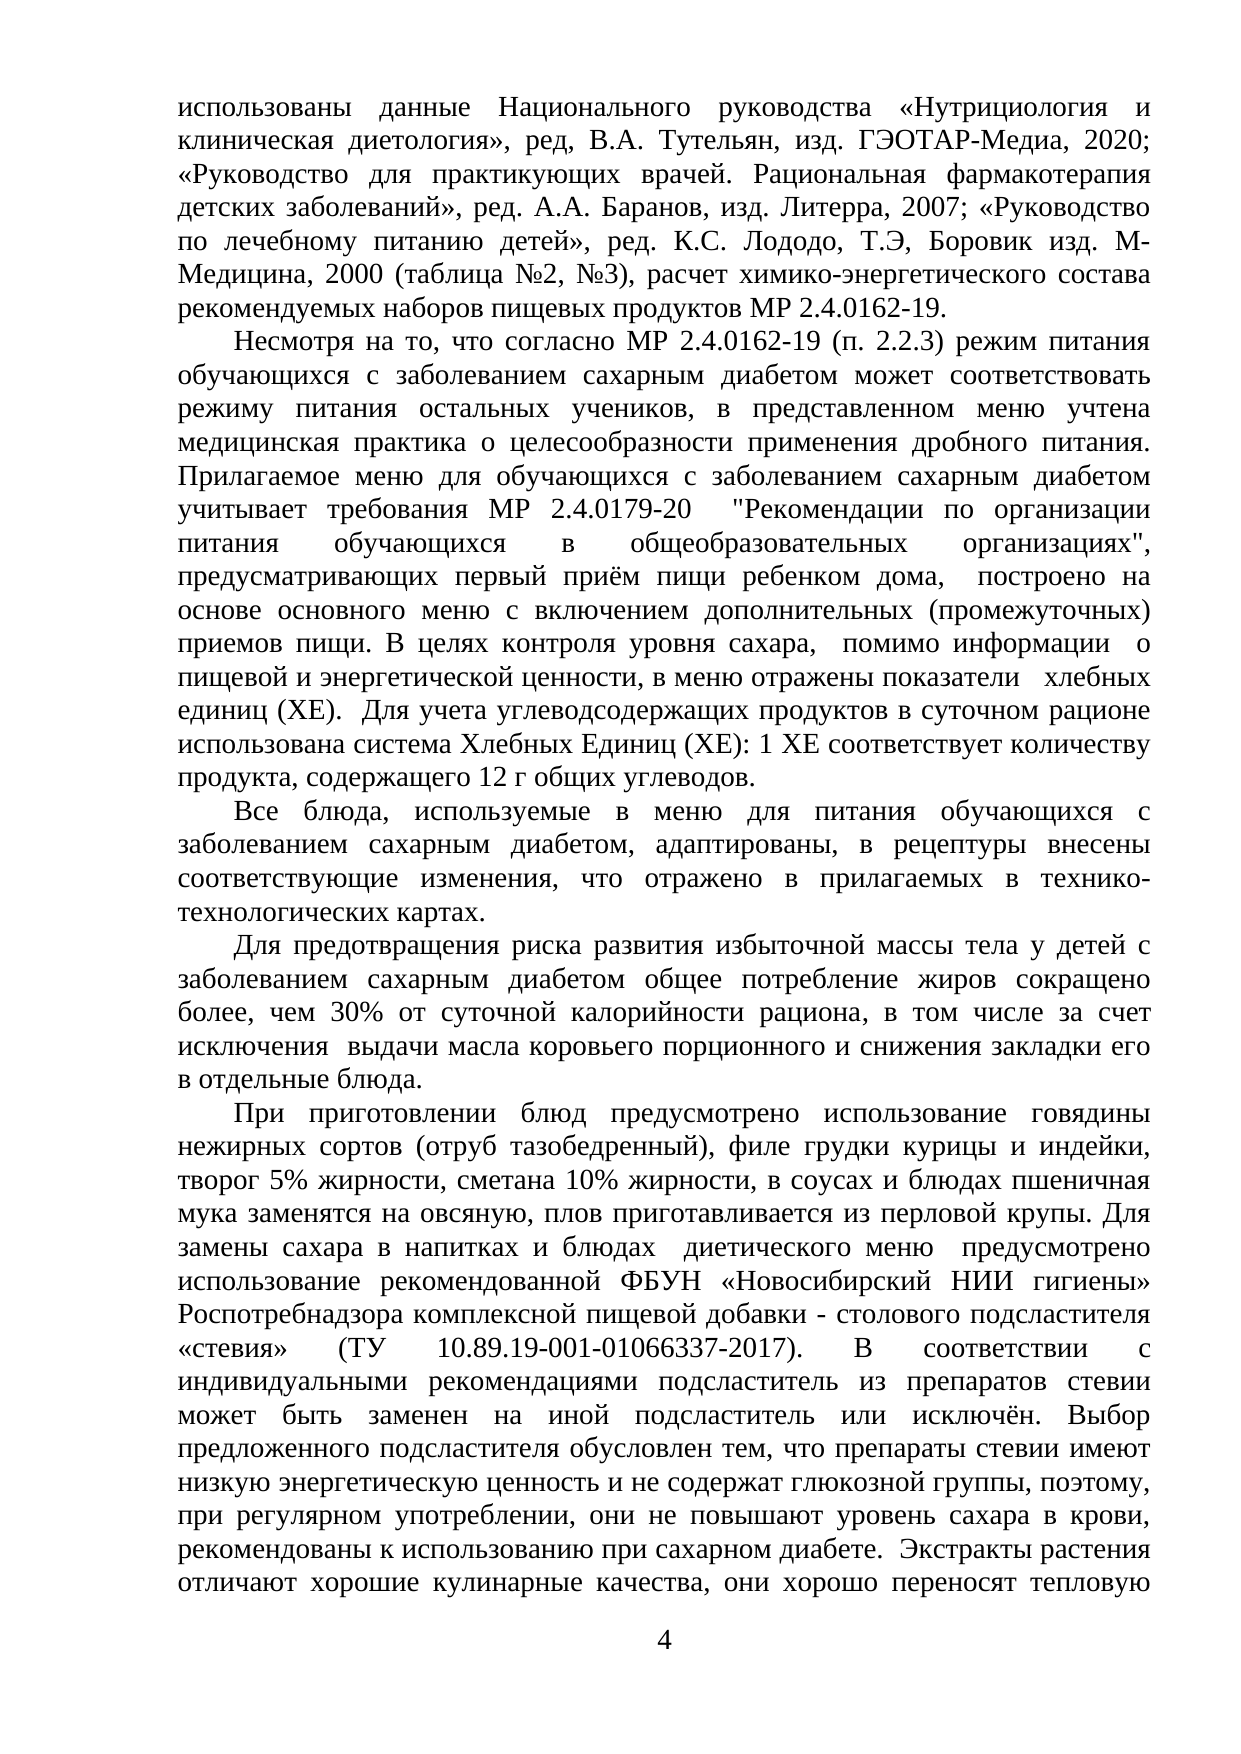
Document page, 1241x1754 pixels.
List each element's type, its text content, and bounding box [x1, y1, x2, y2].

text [177, 1095, 1152, 1598]
text Все блюда, используемые в меню для питания обучающихся с заболеванием сахарным диабетом, адаптированы, в рецептуры внесены соответствующие изменения, что отражено в прилагаемых в технико-технологических картах. [177, 793, 1152, 927]
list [177, 89, 1152, 323]
text Для предотвращения риска развития избыточной массы тела у детей с заболеванием сахарным диабетом общее потребление жиров сокращено более, чем 30% от суточной калорийности рациона, в том числе за счет исключения выдачи масла коровьего порционного и снижения закладки его в отдельные блюда. [177, 927, 1152, 1095]
text Несмотря на то, что согласно МР 2.4.0162-19 (п. 2.2.3) режим питания обучающихся с заболеванием сахарным диабетом может соответствовать режиму питания остальных учеников, в представленном меню учтена медицинская практика о целесообразности применения дробного питания. Прилагаемое меню для обучающихся с заболеванием сахарным диабетом учитывает требования МР 2.4.0179-20 "Рекомендации по организации питания обучающихся в общеобразовательных организациях", предусматривающих первый приём пищи ребенком дома, построено на основе основного меню с включением дополнительных (промежуточных) приемов пищи. В целях контроля уровня сахара, помимо информации о пищевой и энергетической ценности, в меню отражены показатели хлебных единиц (ХЕ). Для учета углеводсодержащих продуктов в суточном рационе использована система Хлебных Единиц (ХЕ): 1 ХЕ соответствует количеству продукта, содержащего 12 г общих углеводов. [177, 323, 1152, 793]
